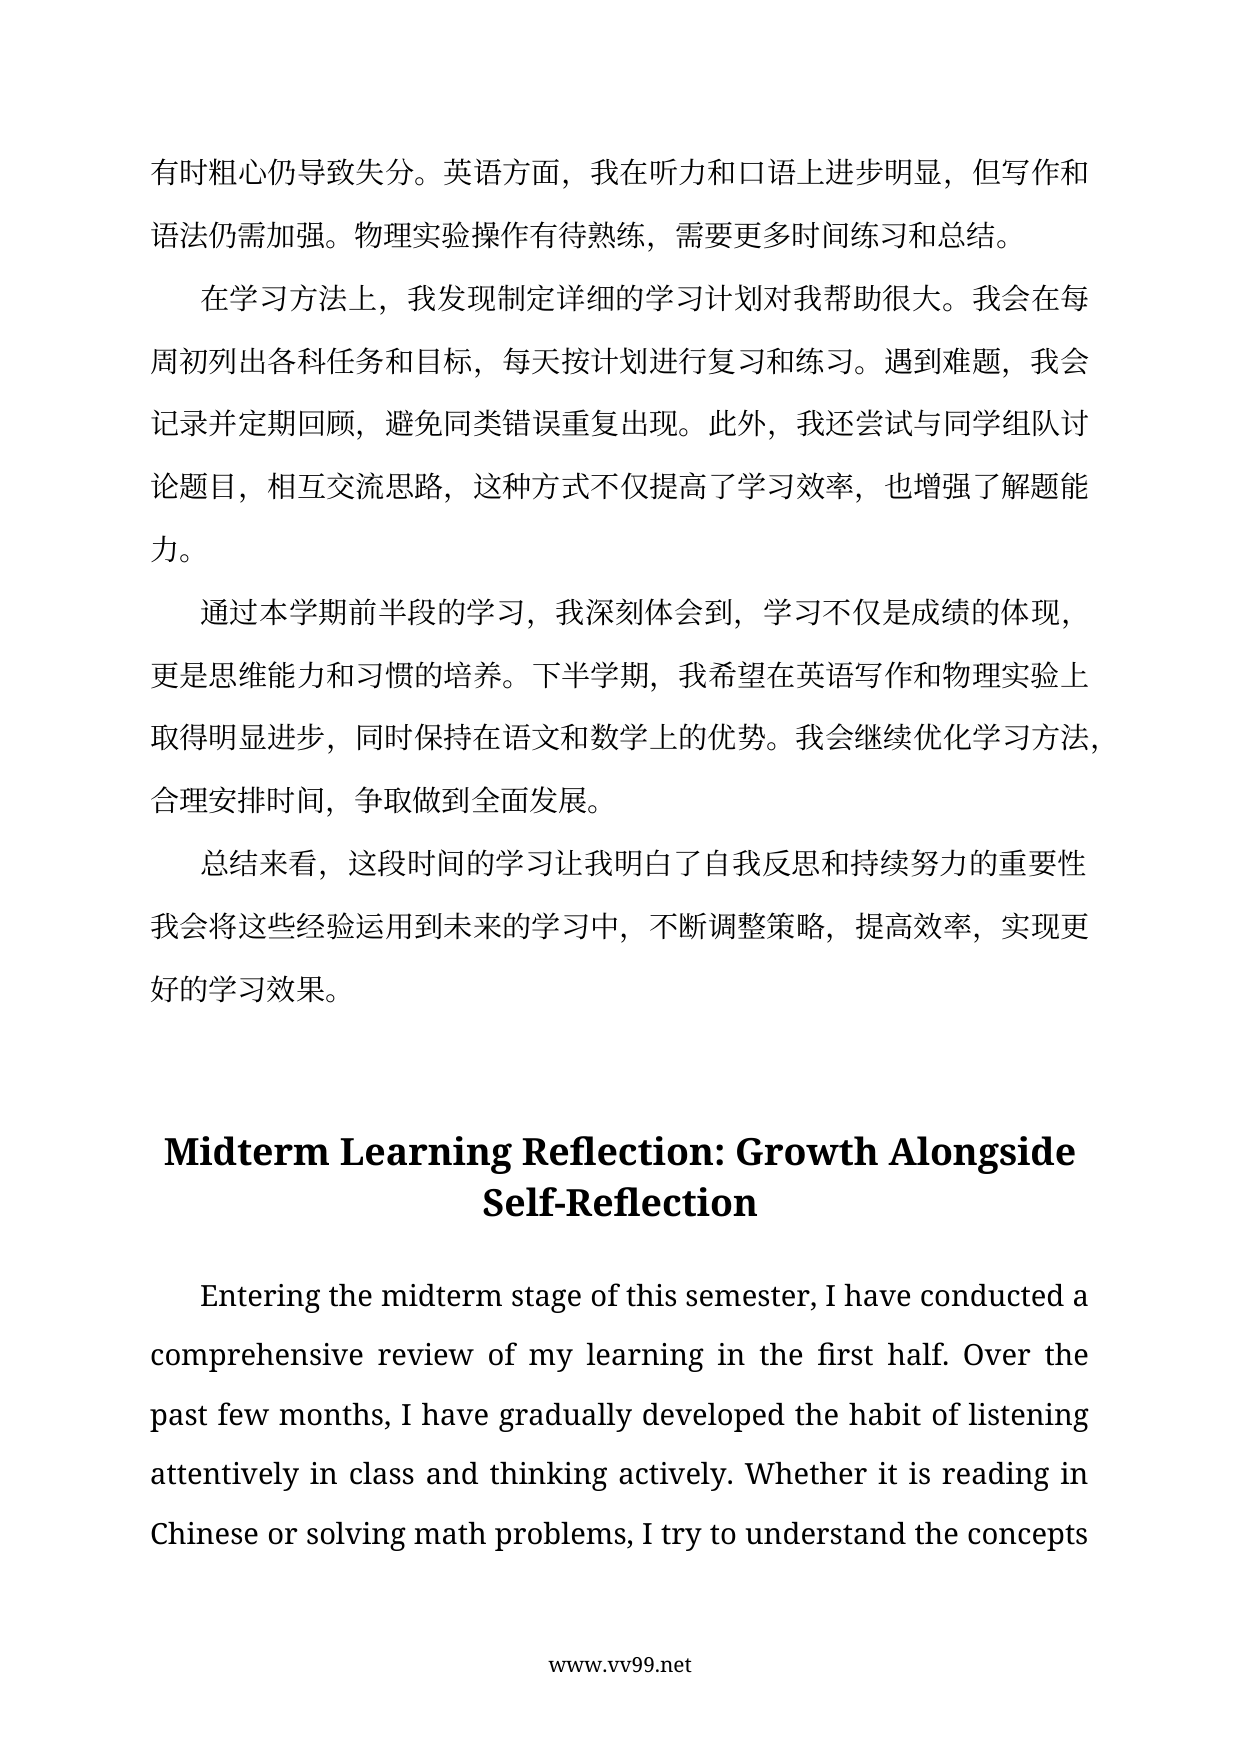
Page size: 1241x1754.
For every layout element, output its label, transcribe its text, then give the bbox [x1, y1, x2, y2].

subtitle Midterm Learning Reflection: Growth Alongside Self-Reflection [150, 1125, 1090, 1227]
text 在学习方法上，我发现制定详细的学习计划对我帮助很大。我会在每周初列出各科任务和目标，每天按计划进行复习和练习。遇到难题，我会记录并定期回顾，避免同类错误重复出现。此外，我还尝试与同学组队讨论题目，相互交流思路，这种方式不仅提高了学习效率，也增强了解题能力。 [150, 276, 1090, 569]
text 通过本学期前半段的学习，我深刻体会到，学习不仅是成绩的体现，更是思维能力和习惯的培养。下半学期，我希望在英语写作和物理实验上取得明显进步，同时保持在语文和数学上的优势。我会继续优化学习方法，合理安排时间，争取做到全面发展。 [150, 590, 1090, 820]
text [150, 1275, 1090, 1553]
text 总结来看，这段时间的学习让我明白了自我反思和持续努力的重要性。我会将这些经验运用到未来的学习中，不断调整策略，提高效率，实现更好的学习效果。 [150, 841, 1090, 1008]
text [150, 150, 1090, 255]
